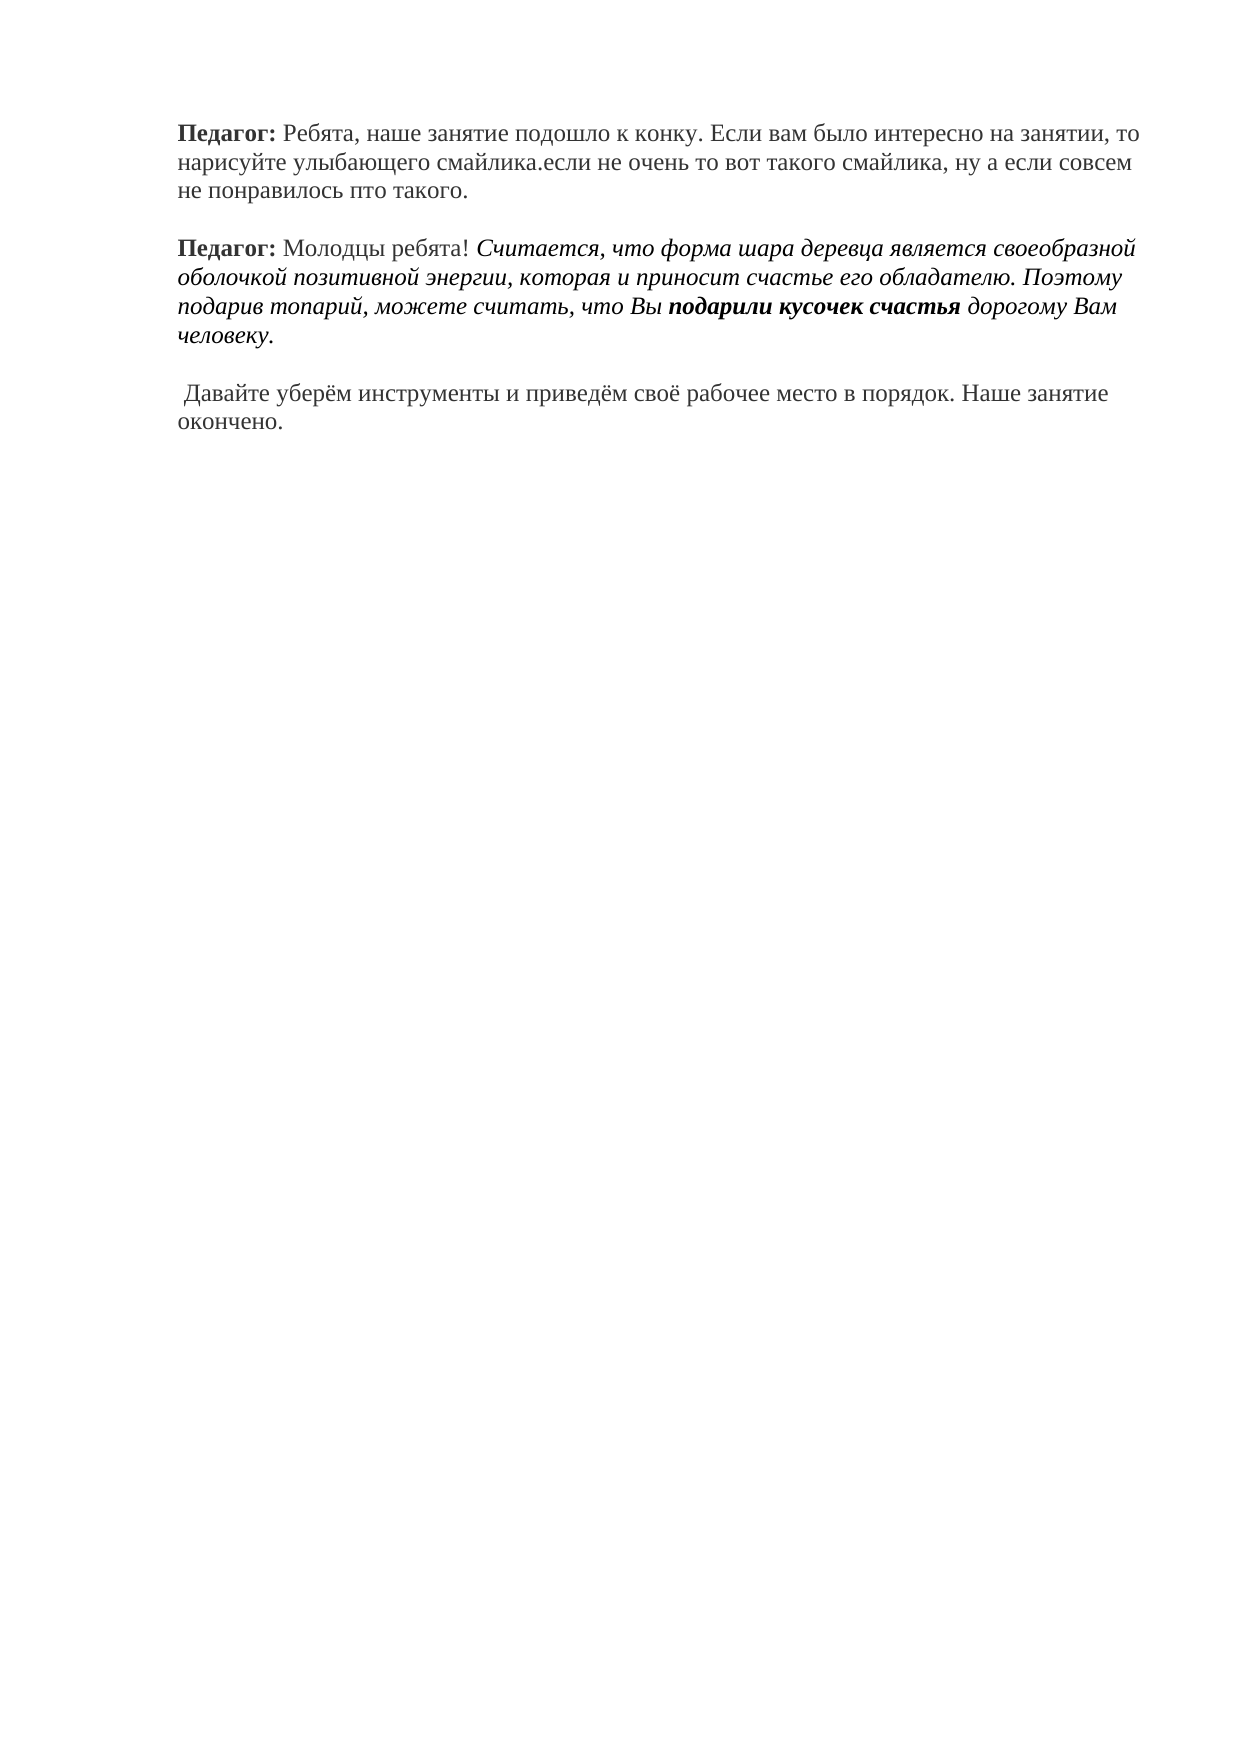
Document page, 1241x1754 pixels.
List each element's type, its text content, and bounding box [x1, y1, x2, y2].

text Педагог: Молодцы ребята! Считается, что форма шара деревца является своеобразной оболочкой позитивной энергии, которая и приносит счастье его обладателю. Поэтому подарив топарий, можете считать, что Вы подарили кусочек счастья дорогому Вам человеку. [177, 233, 1152, 348]
text Педагог: Ребята, наше занятие подошло к конку. Если вам было интересно на занятии, то нарисуйте улыбающего смайлика.если не очень то вот такого смайлика, ну а если совсем не понравилось пто такого. [177, 118, 1152, 204]
text Давайте уберём инструменты и приведём своё рабочее место в порядок. Наше занятие окончено. [177, 378, 1152, 435]
